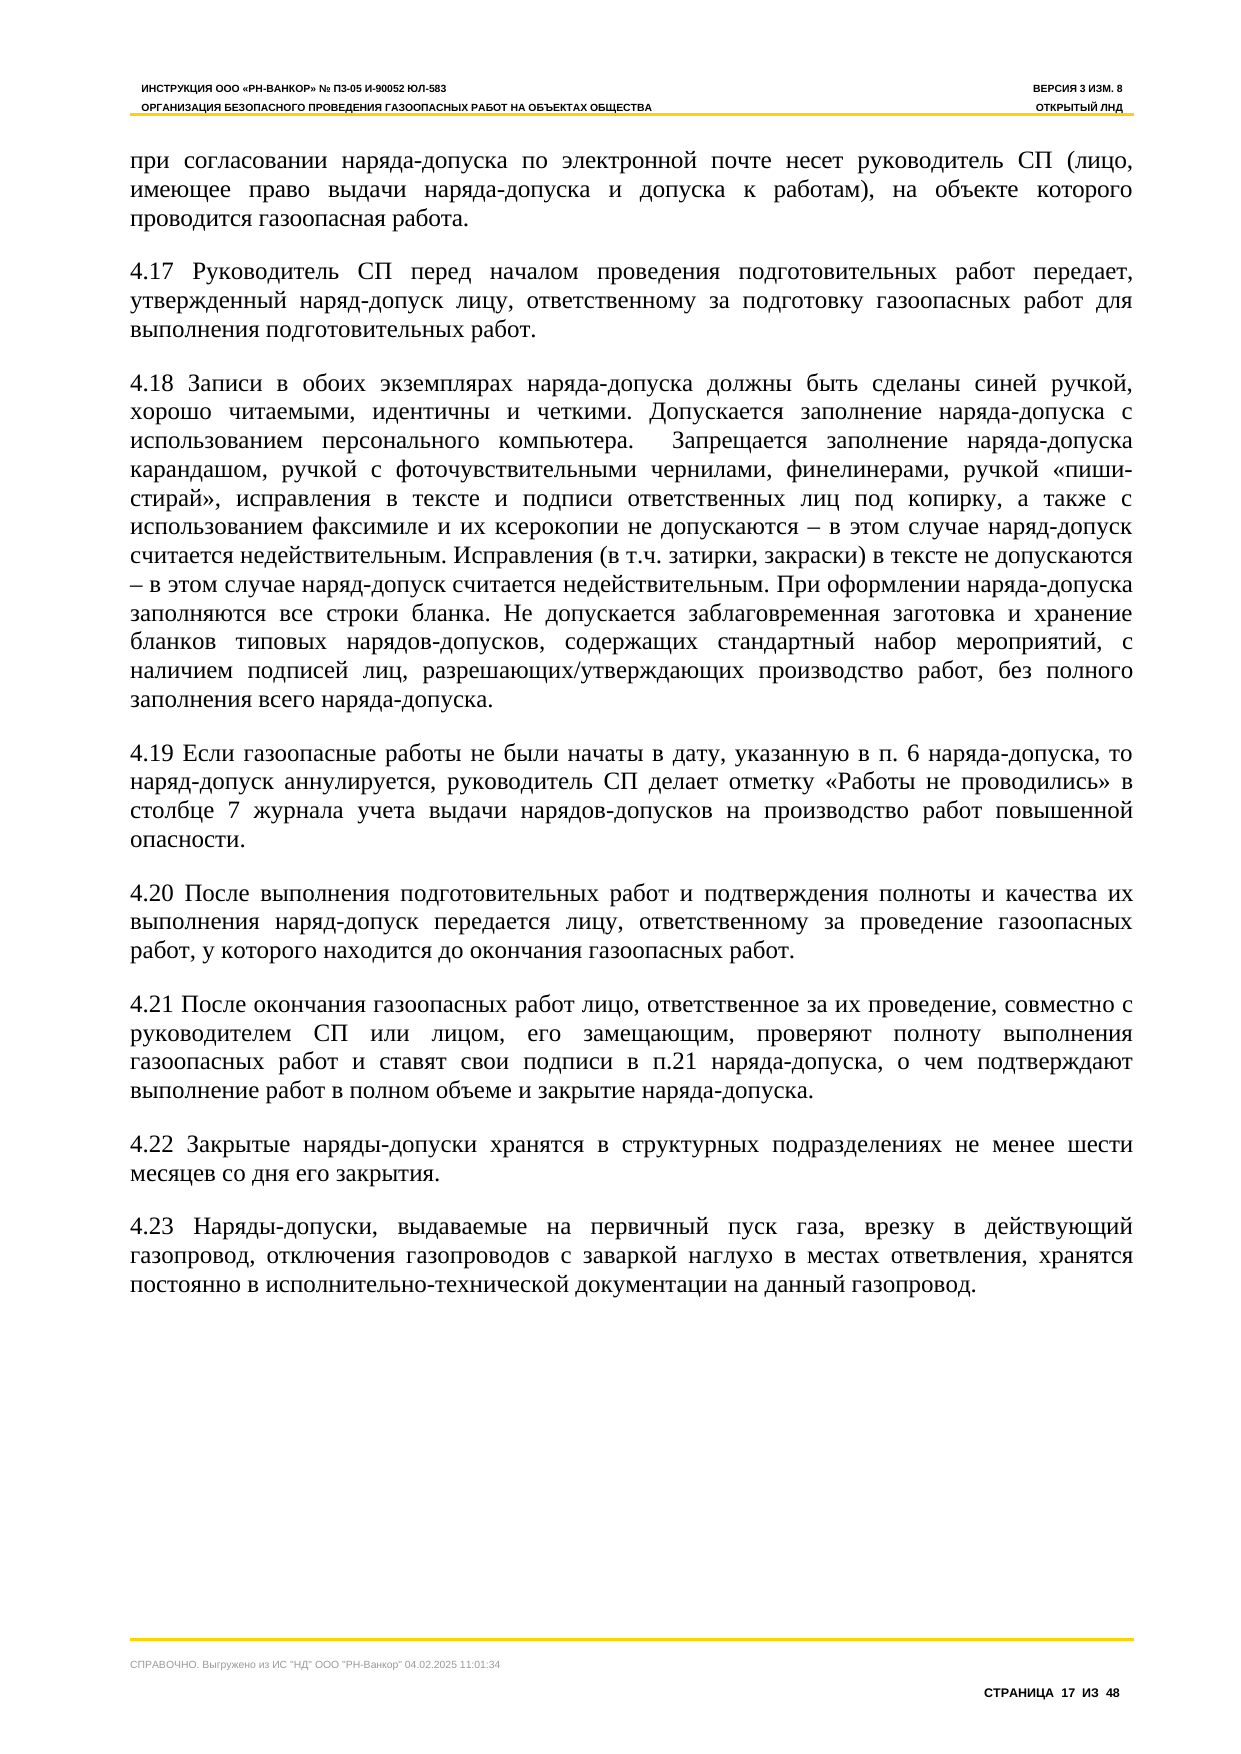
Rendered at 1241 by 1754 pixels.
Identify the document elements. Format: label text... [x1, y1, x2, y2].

text 4.19 Если газоопасные работы не были начаты в дату, указанную в п. 6 наряда-допуска, то наряд-допуск аннулируется, руководитель СП делает отметку «Работы не проводились» в столбце 7 журнала учета выдачи нарядов-допусков на производство работ повышенной опасности. [130, 738, 1134, 853]
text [130, 145, 1134, 231]
text 4.17 Руководитель СП перед началом проведения подготовительных работ передает, утвержденный наряд-допуск лицу, ответственному за подготовку газоопасных работ для выполнения подготовительных работ. [130, 256, 1134, 343]
text 4.18 Записи в обоих экземплярах наряда-допуска должны быть сделаны синей ручкой, хорошо читаемыми, идентичны и четкими. Допускается заполнение наряда-допуска с использованием персонального компьютера. Запрещается заполнение наряда-допуска карандашом, ручкой с фоточувствительными чернилами, финелинерами, ручкой «пиши-стирай», исправления в тексте и подписи ответственных лиц под копирку, а также с использованием факсимиле и их ксерокопии не допускаются – в этом случае наряд-допуск считается недействительным. Исправления (в т.ч. затирки, закраски) в тексте не допускаются – в этом случае наряд-допуск считается недействительным. При оформлении наряда-допуска заполняются все строки бланка. Не допускается заблаговременная заготовка и хранение бланков типовых нарядов-допусков, содержащих стандартный набор мероприятий, с наличием подписей лиц, разрешающих/утверждающих производство работ, без полного заполнения всего наряда-допуска. [130, 368, 1134, 713]
text 4.21 После окончания газоопасных работ лицо, ответственное за их проведение, совместно с руководителем СП или лицом, его замещающим, проверяют полноту выполнения газоопасных работ и ставят свои подписи в п.21 наряда-допуска, о чем подтверждают выполнение работ в полном объеме и закрытие наряда-допуска. [130, 989, 1134, 1104]
text 4.22 Закрытые наряды-допуски хранятся в структурных подразделениях не менее шести месяцев со дня его закрытия. [130, 1129, 1134, 1186]
text 4.23 Наряды-допуски, выдаваемые на первичный пуск газа, врезку в действующий газопровод, отключения газопроводов с заваркой наглухо в местах ответвления, хранятся постоянно в исполнительно-технической документации на данный газопровод. [130, 1211, 1134, 1298]
text 4.20 После выполнения подготовительных работ и подтверждения полноты и качества их выполнения наряд-допуск передается лицу, ответственному за проведение газоопасных работ, у которого находится до окончания газоопасных работ. [130, 878, 1134, 964]
